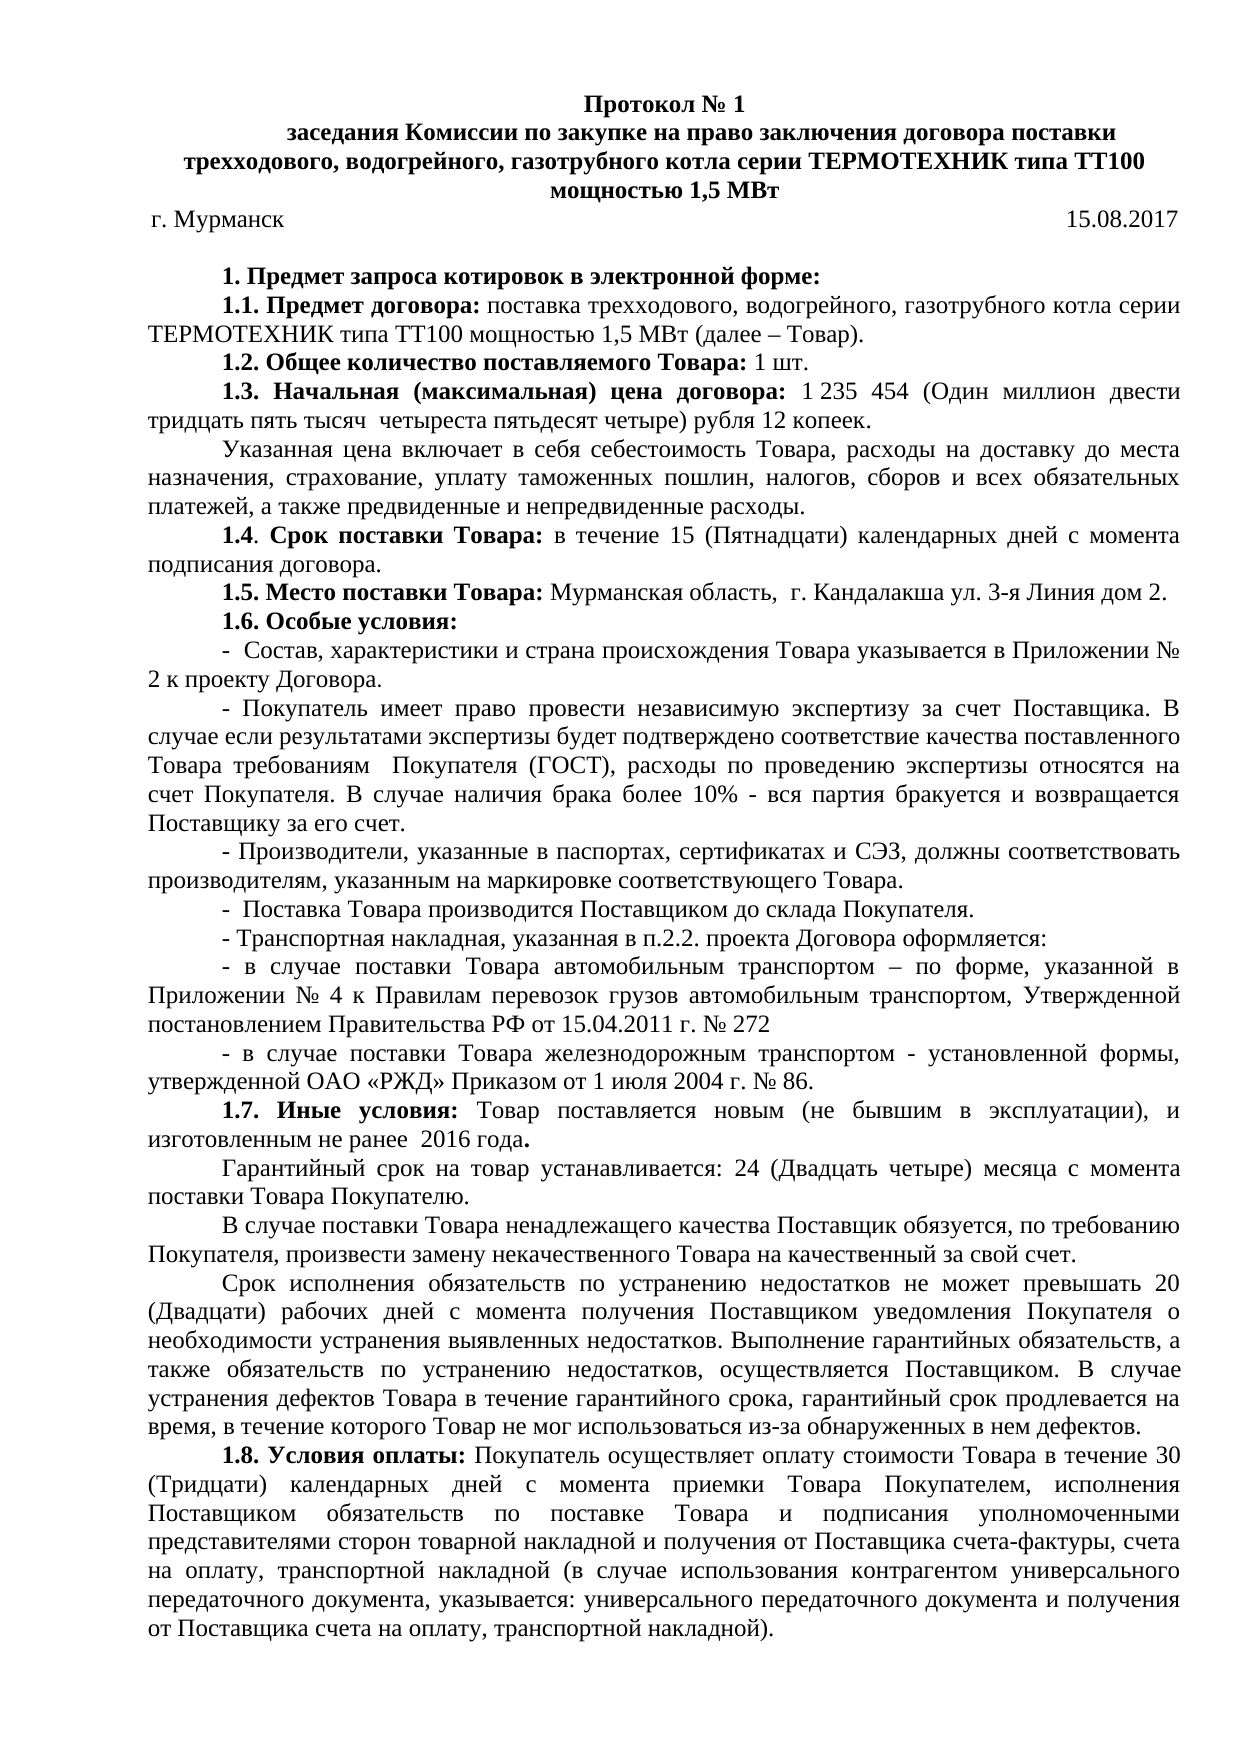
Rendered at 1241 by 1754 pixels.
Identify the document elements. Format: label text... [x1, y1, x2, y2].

list 1.6. Особые условия: [148, 606, 1181, 635]
text 1.5. Место поставки Товара: Мурманская область, г. Кандалакша ул. 3-я Линия дом 2. [148, 577, 1181, 606]
text 1.3. Начальная (максимальная) цена договора: 1 235 454 (Один миллион двести тридцать пять тысяч четыреста пятьдесят четыре) рубля 12 копеек. [148, 376, 1181, 434]
text - Производители, указанные в паспортах, сертификатах и СЭЗ, должны соответствовать производителям, указанным на маркировке соответствующего Товара. [148, 836, 1181, 894]
text 1.7. Иные условия: Товар поставляется новым (не бывшим в эксплуатации), и изготовленным не ранее 2016 года. [148, 1095, 1181, 1153]
text В случае поставки Товара ненадлежащего качества Поставщик обязуется, по требованию Покупателя, произвести замену некачественного Товара на качественный за свой счет. [148, 1210, 1181, 1268]
text Гарантийный срок на товар устанавливается: 24 (Двадцать четыре) месяца с момента поставки Товара Покупателю. [148, 1153, 1181, 1210]
text - Поставка Товара производится Поставщиком до склада Покупателя. [148, 894, 1181, 923]
text 1.8. Условия оплаты: Покупатель осуществляет оплату стоимости Товара в течение 30 (Тридцати) календарных дней с момента приемки Товара Покупателем, исполнения Поставщиком обязательств по поставке Товара и подписания уполномоченными представителями сторон товарной накладной и получения от Поставщика счета-фактуры, счета на оплату, транспортной накладной (в случае использования контрагентом универсального передаточного документа, указывается: универсального передаточного документа и получения от Поставщика счета на оплату, транспортной накладной). [148, 1440, 1181, 1641]
text 1.2. Общее количество поставляемого Товара: 1 шт. [148, 347, 1181, 376]
text - Состав, характеристики и страна происхождения Товара указывается в Приложении № 2 к проекту Договора. [148, 635, 1181, 693]
text Срок исполнения обязательств по устранению недостатков не может превышать 20 (Двадцати) рабочих дней с момента получения Поставщиком уведомления Покупателя о необходимости устранения выявленных недостатков. Выполнение гарантийных обязательств, а также обязательств по устранению недостатков, осуществляется Поставщиком. В случае устранения дефектов Товара в течение гарантийного срока, гарантийный срок продлевается на время, в течение которого Товар не мог использоваться из-за обнаруженных в нем дефектов. [148, 1268, 1181, 1440]
text г. Мурманск 15.08.2017 [148, 204, 1181, 232]
text - Покупатель имеет право провести независимую экспертизу за счет Поставщика. В случае если результатами экспертизы будет подтверждено соответствие качества поставленного Товара требованиям Покупателя (ГОСТ), расходы по проведению экспертизы относятся на счет Покупателя. В случае наличия брака более 10% - вся партия бракуется и возвращается Поставщику за его счет. [148, 693, 1181, 836]
text Протокол № 1 [148, 89, 1181, 117]
text - в случае поставки Товара железнодорожным транспортом - установленной формы, утвержденной ОАО «РЖД» Приказом от 1 июля 2004 г. № 86. [148, 1038, 1181, 1095]
text заседания Комиссии по закупке на право заключения договора поставки трехходового, водогрейного, газотрубного котла серии ТЕРМОТЕХНИК типа ТТ100 мощностью 1,5 МВт [148, 117, 1181, 204]
text - в случае поставки Товара автомобильным транспортом – по форме, указанной в Приложении № 4 к Правилам перевозок грузов автомобильным транспортом, Утвержденной постановлением Правительства РФ от 15.04.2011 г. № 272 [148, 951, 1181, 1038]
text Указанная цена включает в себя себестоимость Товара, расходы на доставку до места назначения, страхование, уплату таможенных пошлин, налогов, сборов и всех обязательных платежей, а также предвиденные и непредвиденные расходы. [148, 434, 1181, 520]
text 1.1. Предмет договора: поставка трехходового, водогрейного, газотрубного котла серии ТЕРМОТЕХНИК типа ТТ100 мощностью 1,5 МВт (далее – Товар). [148, 290, 1181, 347]
text - Транспортная накладная, указанная в п.2.2. проекта Договора оформляется: [148, 923, 1181, 951]
text 1.4. Срок поставки Товара: в течение 15 (Пятнадцати) календарных дней с момента подписания договора. [148, 520, 1181, 577]
subtitle 1. Предмет запроса котировок в электронной форме: [148, 261, 1181, 290]
